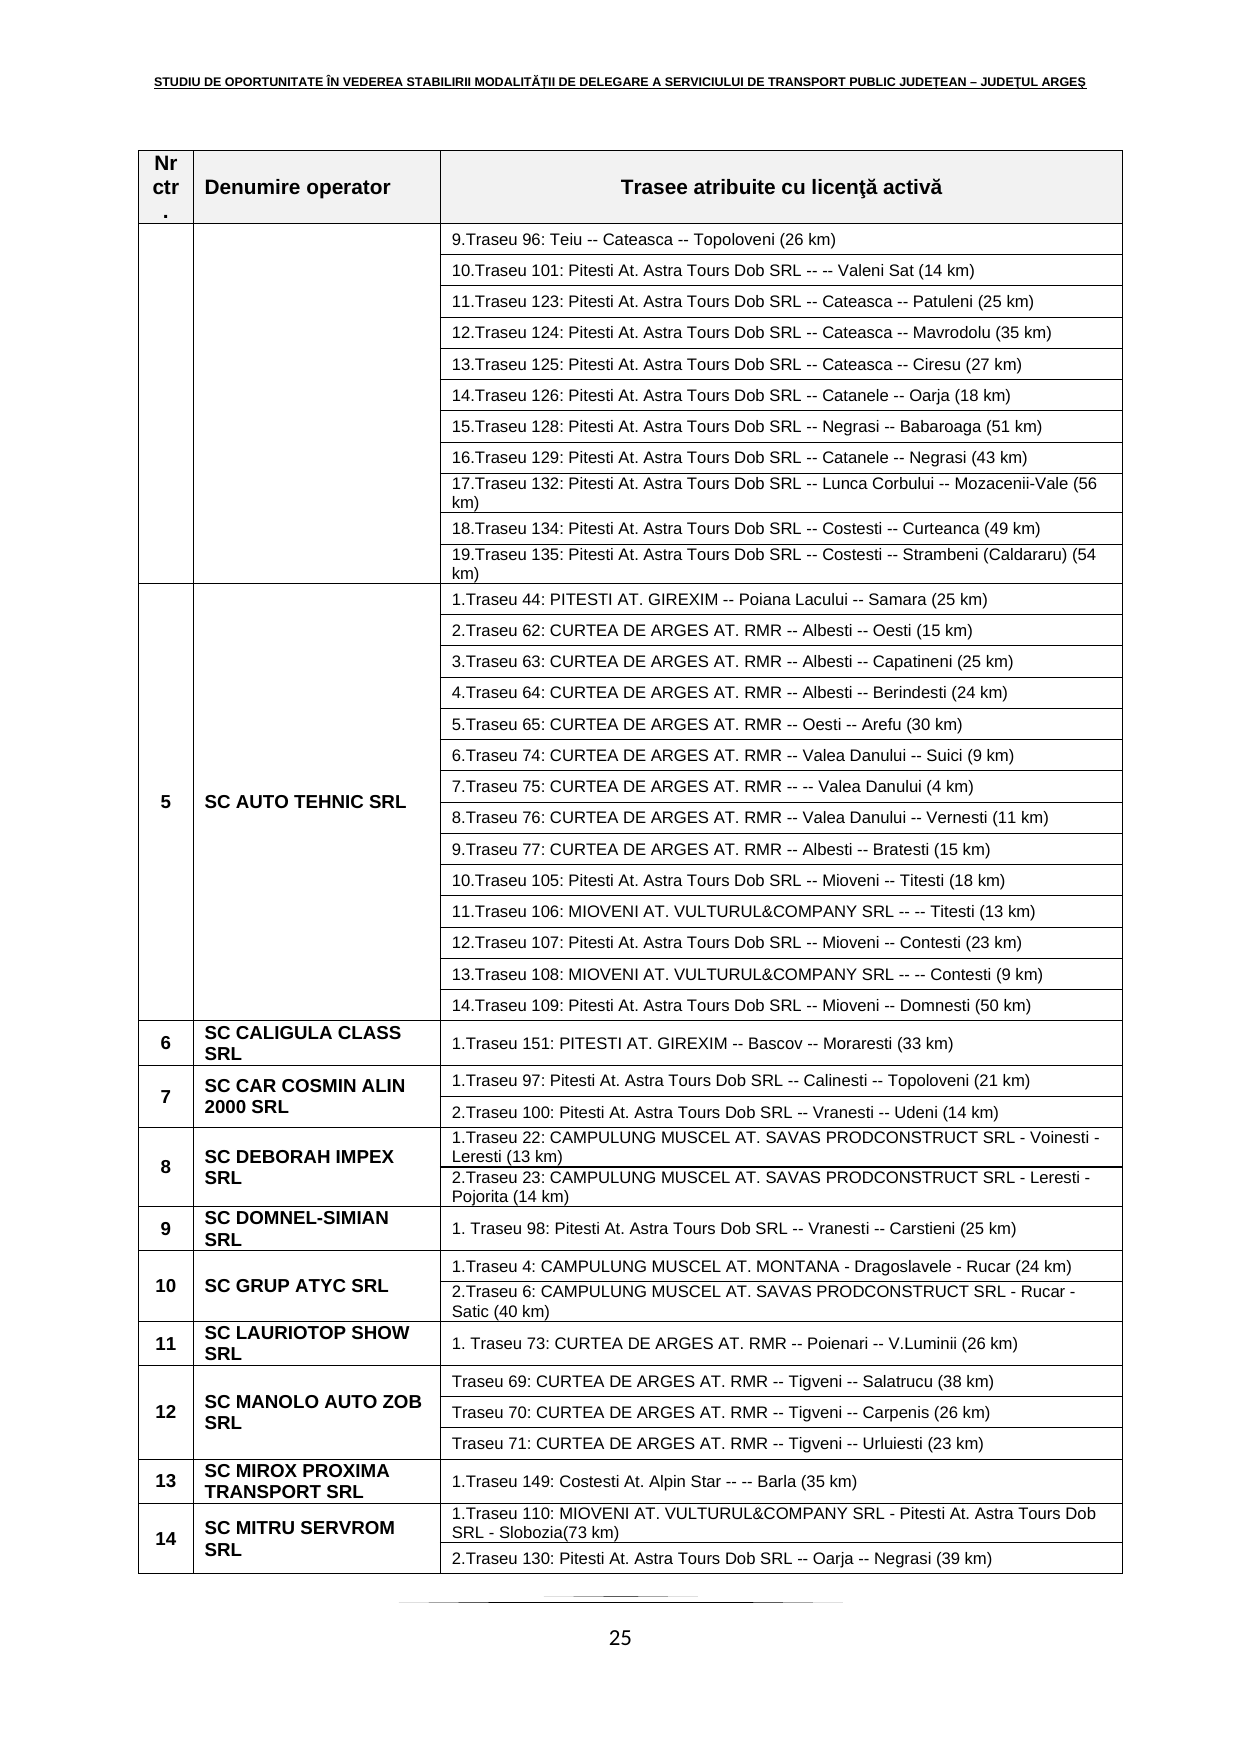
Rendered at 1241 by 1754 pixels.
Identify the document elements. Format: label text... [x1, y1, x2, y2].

table_cell 2.Traseu 62: CURTEA DE ARGES AT. RMR -- Albesti -- Oesti (15 km) [441, 615, 1122, 645]
table_cell 14 [139, 1504, 193, 1573]
table_cell 1.Traseu 97: Pitesti At. Astra Tours Dob SRL -- Calinesti -- Topoloveni (21 km) [441, 1066, 1122, 1096]
table_cell 14.Traseu 126: Pitesti At. Astra Tours Dob SRL -- Catanele -- Oarja (18 km) [441, 380, 1122, 410]
table_cell 7 [139, 1066, 193, 1127]
table_cell 1.Traseu 4: CAMPULUNG MUSCEL AT. MONTANA - Dragoslavele - Rucar (24 km) [441, 1251, 1122, 1281]
table_header Denumire operator [194, 151, 440, 223]
table_cell 11.Traseu 106: MIOVENI AT. VULTURUL&COMPANY SRL -- -- Titesti (13 km) [441, 896, 1122, 927]
table_cell SC MIROX PROXIMA TRANSPORT SRL [194, 1460, 440, 1503]
table_cell 6 [139, 1021, 193, 1064]
table_cell 2.Traseu 100: Pitesti At. Astra Tours Dob SRL -- Vranesti -- Udeni (14 km) [441, 1097, 1122, 1127]
table_cell SC MANOLO AUTO ZOB SRL [194, 1366, 440, 1458]
table_cell 5 [139, 584, 193, 1020]
table_cell 10.Traseu 101: Pitesti At. Astra Tours Dob SRL -- -- Valeni Sat (14 km) [441, 255, 1122, 285]
table_cell 10.Traseu 105: Pitesti At. Astra Tours Dob SRL -- Mioveni -- Titesti (18 km) [441, 865, 1122, 895]
table_cell 9 [139, 1207, 193, 1250]
table_cell 8 [139, 1128, 193, 1206]
table_cell SC AUTO TEHNIC SRL [194, 584, 440, 1020]
table_cell 1. Traseu 73: CURTEA DE ARGES AT. RMR -- Poienari -- V.Luminii (26 km) [441, 1322, 1122, 1365]
table_cell 10 [139, 1251, 193, 1321]
table_cell 11 [139, 1322, 193, 1365]
table_cell 16.Traseu 129: Pitesti At. Astra Tours Dob SRL -- Catanele -- Negrasi (43 km) [441, 443, 1122, 473]
table_cell 2.Traseu 23: CAMPULUNG MUSCEL AT. SAVAS PRODCONSTRUCT SRL - Leresti - Pojorita (14 km) [441, 1168, 1122, 1206]
table_cell 8.Traseu 76: CURTEA DE ARGES AT. RMR -- Valea Danului -- Vernesti (11 km) [441, 803, 1122, 833]
table_cell SC GRUP ATYC SRL [194, 1251, 440, 1321]
table_cell 12 [139, 1366, 193, 1458]
table_cell SC LAURIOTOP SHOW SRL [194, 1322, 440, 1365]
table_cell 1.Traseu 44: PITESTI AT. GIREXIM -- Poiana Lacului -- Samara (25 km) [441, 584, 1122, 614]
table_cell 13.Traseu 108: MIOVENI AT. VULTURUL&COMPANY SRL -- -- Contesti (9 km) [441, 959, 1122, 989]
table_cell SC MITRU SERVROM SRL [194, 1504, 440, 1573]
table_cell SC DOMNEL-SIMIAN SRL [194, 1207, 440, 1250]
table_cell 1.Traseu 151: PITESTI AT. GIREXIM -- Bascov -- Moraresti (33 km) [441, 1021, 1122, 1064]
table_cell 9.Traseu 96: Teiu -- Cateasca -- Topoloveni (26 km) [441, 224, 1122, 254]
table_cell SC CALIGULA CLASS SRL [194, 1021, 440, 1064]
table_cell 13 [139, 1460, 193, 1503]
table_header Trasee atribuite cu licenţă activă [441, 151, 1122, 223]
table_cell 6.Traseu 74: CURTEA DE ARGES AT. RMR -- Valea Danului -- Suici (9 km) [441, 740, 1122, 770]
table_cell 4.Traseu 64: CURTEA DE ARGES AT. RMR -- Albesti -- Berindesti (24 km) [441, 678, 1122, 708]
table_cell 1.Traseu 110: MIOVENI AT. VULTURUL&COMPANY SRL - Pitesti At. Astra Tours Dob SRL - Slobozia(73 km) [441, 1504, 1122, 1542]
table_cell 14.Traseu 109: Pitesti At. Astra Tours Dob SRL -- Mioveni -- Domnesti (50 km) [441, 990, 1122, 1020]
table_cell 5.Traseu 65: CURTEA DE ARGES AT. RMR -- Oesti -- Arefu (30 km) [441, 709, 1122, 739]
table_cell 9.Traseu 77: CURTEA DE ARGES AT. RMR -- Albesti -- Bratesti (15 km) [441, 834, 1122, 864]
table_cell 13.Traseu 125: Pitesti At. Astra Tours Dob SRL -- Cateasca -- Ciresu (27 km) [441, 349, 1122, 379]
table_cell Traseu 71: CURTEA DE ARGES AT. RMR -- Tigveni -- Urluiesti (23 km) [441, 1428, 1122, 1458]
table_cell 3.Traseu 63: CURTEA DE ARGES AT. RMR -- Albesti -- Capatineni (25 km) [441, 646, 1122, 677]
table_cell 1.Traseu 22: CAMPULUNG MUSCEL AT. SAVAS PRODCONSTRUCT SRL - Voinesti - Leresti (13 km) [441, 1128, 1122, 1166]
table_cell 1.Traseu 149: Costesti At. Alpin Star -- -- Barla (35 km) [441, 1460, 1122, 1503]
table_cell Traseu 70: CURTEA DE ARGES AT. RMR -- Tigveni -- Carpenis (26 km) [441, 1397, 1122, 1427]
table_cell 11.Traseu 123: Pitesti At. Astra Tours Dob SRL -- Cateasca -- Patuleni (25 km) [441, 286, 1122, 317]
table_cell SC DEBORAH IMPEX SRL [194, 1128, 440, 1206]
table_cell 2.Traseu 130: Pitesti At. Astra Tours Dob SRL -- Oarja -- Negrasi (39 km) [441, 1543, 1122, 1573]
table_cell SC CAR COSMIN ALIN 2000 SRL [194, 1066, 440, 1127]
table_cell 15.Traseu 128: Pitesti At. Astra Tours Dob SRL -- Negrasi -- Babaroaga (51 km) [441, 411, 1122, 442]
table_cell 1. Traseu 98: Pitesti At. Astra Tours Dob SRL -- Vranesti -- Carstieni (25 km) [441, 1207, 1122, 1250]
table_cell 2.Traseu 6: CAMPULUNG MUSCEL AT. SAVAS PRODCONSTRUCT SRL - Rucar - Satic (40 km) [441, 1282, 1122, 1321]
table_cell 18.Traseu 134: Pitesti At. Astra Tours Dob SRL -- Costesti -- Curteanca (49 km) [441, 513, 1122, 543]
table_cell 12.Traseu 107: Pitesti At. Astra Tours Dob SRL -- Mioveni -- Contesti (23 km) [441, 928, 1122, 958]
table_cell 17.Traseu 132: Pitesti At. Astra Tours Dob SRL -- Lunca Corbului -- Mozacenii-Vale (56 km) [441, 474, 1122, 512]
table_cell 19.Traseu 135: Pitesti At. Astra Tours Dob SRL -- Costesti -- Strambeni (Caldararu) (54 km) [441, 545, 1122, 583]
table_header Nr ctr. [139, 151, 193, 223]
table_cell 7.Traseu 75: CURTEA DE ARGES AT. RMR -- -- Valea Danului (4 km) [441, 771, 1122, 802]
table_cell Traseu 69: CURTEA DE ARGES AT. RMR -- Tigveni -- Salatrucu (38 km) [441, 1366, 1122, 1396]
table_cell 12.Traseu 124: Pitesti At. Astra Tours Dob SRL -- Cateasca -- Mavrodolu (35 km) [441, 318, 1122, 348]
